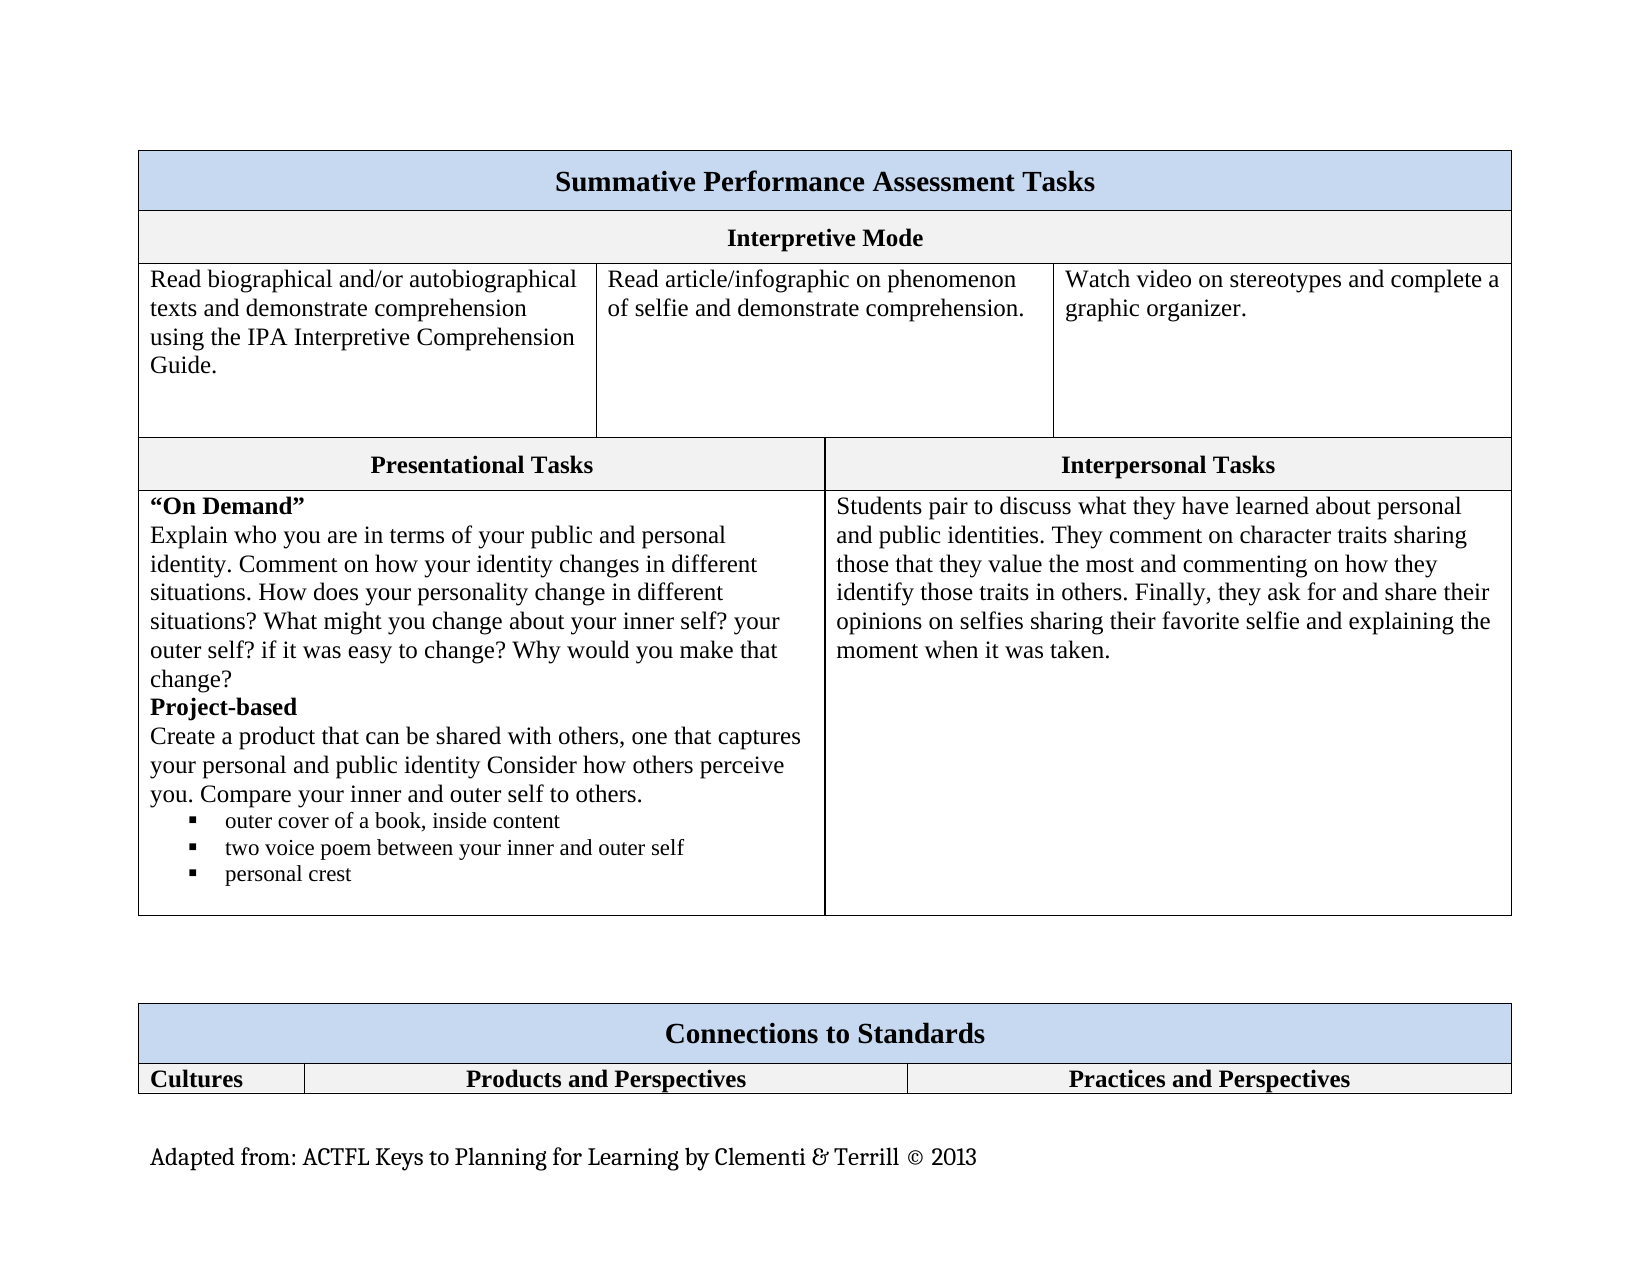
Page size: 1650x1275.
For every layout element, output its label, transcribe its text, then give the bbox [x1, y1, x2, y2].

table_header Summative Performance Assessment Tasks [139, 151, 1511, 210]
table_cell Watch video on stereotypes and complete a graphic organizer. [1054, 264, 1511, 437]
table_cell Products and Perspectives [305, 1064, 907, 1092]
table_cell Practices and Perspectives [908, 1064, 1511, 1092]
table_header Connections to Standards [139, 1004, 1511, 1063]
table_cell Interpretive Mode [139, 211, 1511, 263]
table_cell Students pair to discuss what they have learned about personal and public identities. They comment on character traits sharing those that they value the most and commenting on how they identify those traits in others. Finally, they ask for and share their opinions on selfies sharing their favorite selfie and explaining the moment when it was taken. [826, 491, 1511, 915]
table_cell Presentational Tasks [139, 438, 824, 490]
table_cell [139, 1064, 304, 1092]
table_cell Read article/infographic on phenomenon of selfie and demonstrate comprehension. [597, 264, 1053, 437]
table_cell “On Demand” Explain who you are in terms of your public and personal identity. Comment on how your identity changes in different situations. How does your personality change in different situations? What might you change about your inner self? your outer self? if it was easy to change? Why would you make that change? Project-based Create a product that can be shared with others, one that captures your personal and public identity Consider how others perceive you. Compare your inner and outer self to others. outer cover of a book, inside content two voice poem between your inner and outer self personal crest [139, 491, 824, 915]
table_cell Interpersonal Tasks [826, 438, 1511, 490]
table_cell Read biographical and/or autobiographical texts and demonstrate comprehension using the IPA Interpretive Comprehension Guide. [139, 264, 596, 437]
